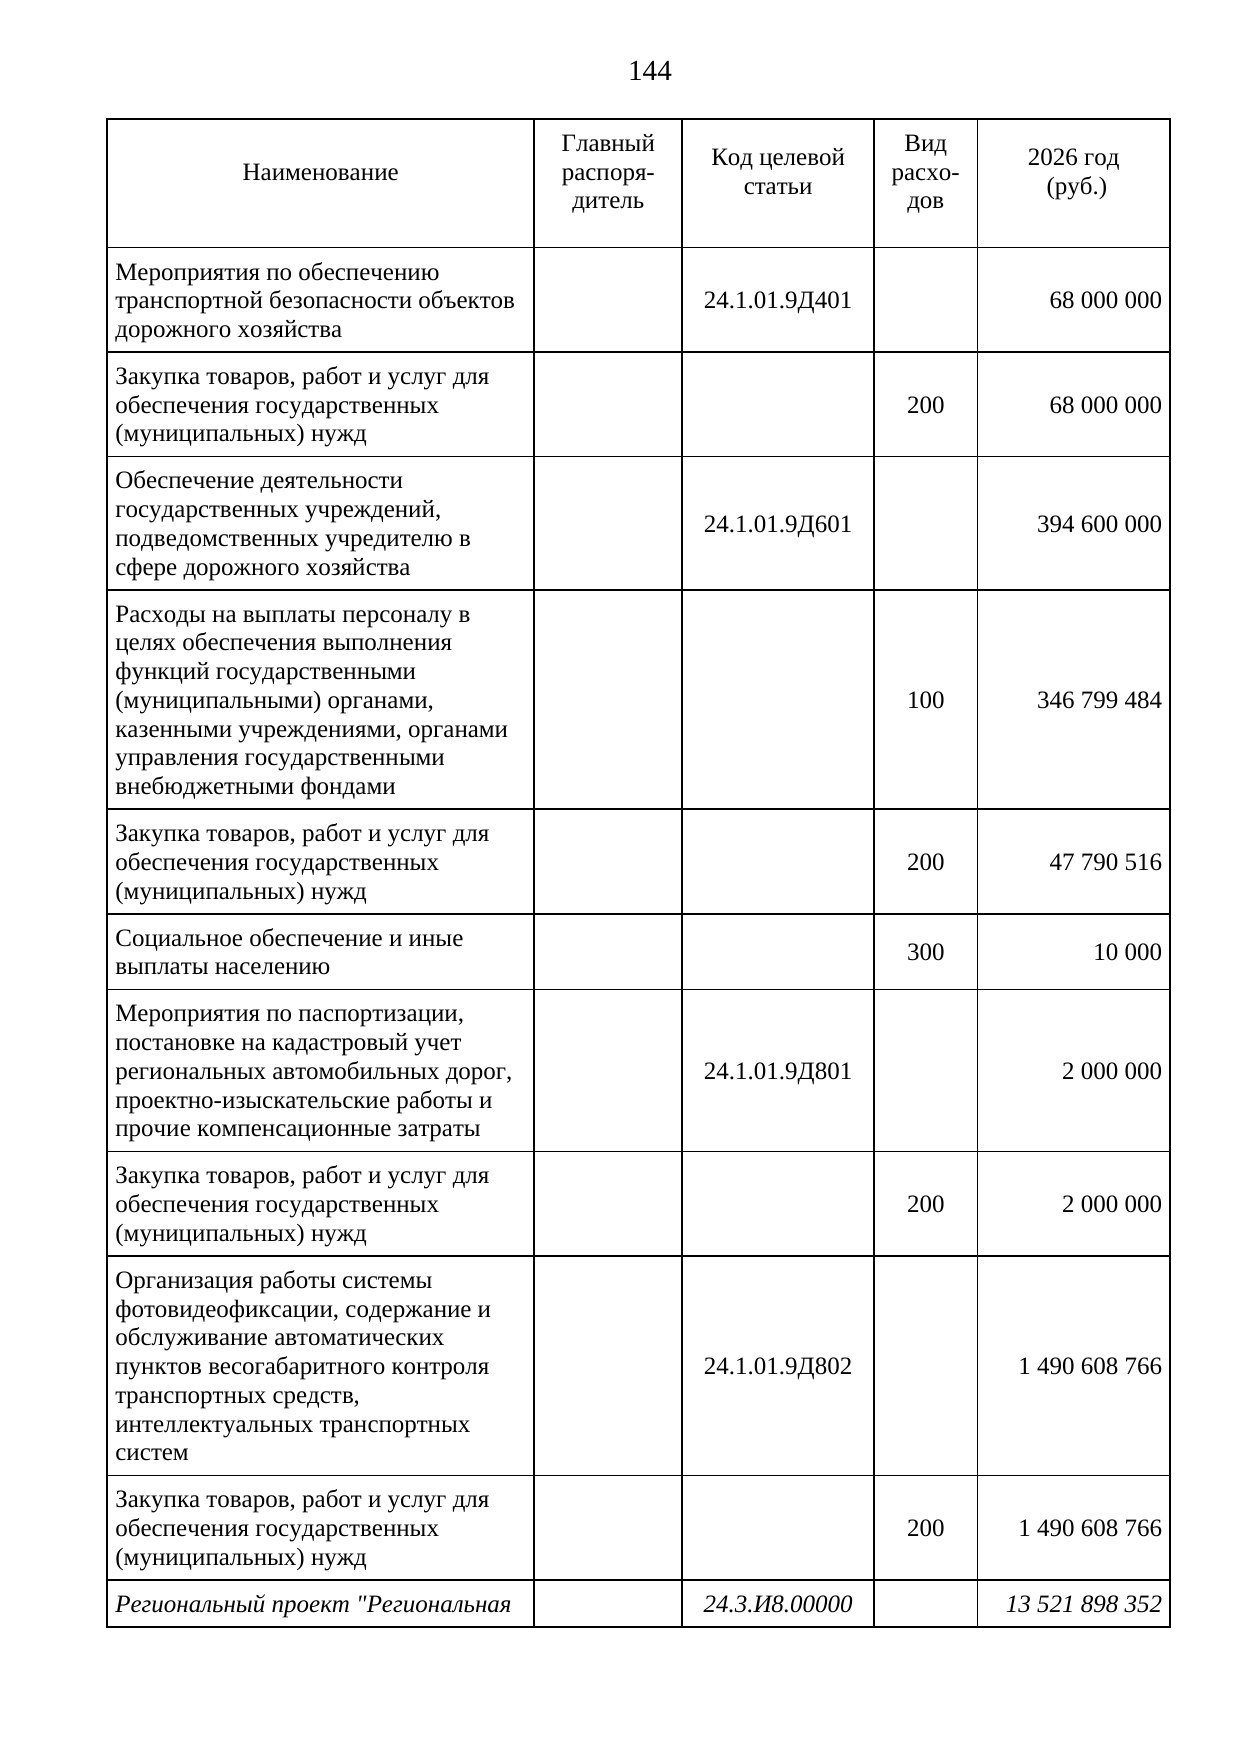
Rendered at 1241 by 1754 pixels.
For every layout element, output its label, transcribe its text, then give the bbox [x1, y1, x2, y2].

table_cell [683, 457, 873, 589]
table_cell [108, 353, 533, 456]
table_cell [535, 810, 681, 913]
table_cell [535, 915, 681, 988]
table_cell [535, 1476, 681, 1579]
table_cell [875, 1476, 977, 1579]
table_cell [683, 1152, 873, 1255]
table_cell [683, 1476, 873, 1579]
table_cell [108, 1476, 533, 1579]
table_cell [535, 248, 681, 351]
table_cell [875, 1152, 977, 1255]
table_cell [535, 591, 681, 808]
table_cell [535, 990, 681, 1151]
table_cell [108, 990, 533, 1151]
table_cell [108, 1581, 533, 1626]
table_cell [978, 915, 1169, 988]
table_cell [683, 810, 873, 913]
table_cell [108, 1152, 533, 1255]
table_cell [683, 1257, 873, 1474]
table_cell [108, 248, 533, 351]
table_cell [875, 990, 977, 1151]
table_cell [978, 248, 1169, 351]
table_header Наименование [108, 120, 533, 247]
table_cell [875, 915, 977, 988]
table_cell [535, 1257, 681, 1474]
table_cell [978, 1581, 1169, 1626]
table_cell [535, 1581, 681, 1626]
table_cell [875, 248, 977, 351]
table_header Главный распоря-дитель [535, 120, 681, 247]
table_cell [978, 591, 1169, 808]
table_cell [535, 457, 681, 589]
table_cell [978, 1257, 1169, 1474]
table_header Вид расхо- дов [875, 120, 977, 247]
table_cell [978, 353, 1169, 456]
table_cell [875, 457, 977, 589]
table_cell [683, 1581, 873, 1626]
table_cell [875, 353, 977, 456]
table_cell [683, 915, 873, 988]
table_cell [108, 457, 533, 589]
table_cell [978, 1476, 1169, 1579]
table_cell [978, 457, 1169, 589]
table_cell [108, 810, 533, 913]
table_header Код целевой статьи [683, 120, 873, 247]
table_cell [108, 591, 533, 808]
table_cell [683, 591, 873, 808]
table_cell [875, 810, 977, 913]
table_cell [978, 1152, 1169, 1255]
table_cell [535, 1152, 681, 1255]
table_header 2026 год (руб.) [978, 120, 1169, 247]
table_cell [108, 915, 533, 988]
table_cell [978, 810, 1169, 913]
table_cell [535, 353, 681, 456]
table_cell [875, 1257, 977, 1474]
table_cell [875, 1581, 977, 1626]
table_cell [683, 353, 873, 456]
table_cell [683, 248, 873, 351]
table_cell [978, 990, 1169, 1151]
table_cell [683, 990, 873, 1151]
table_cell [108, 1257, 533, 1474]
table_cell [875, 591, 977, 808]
